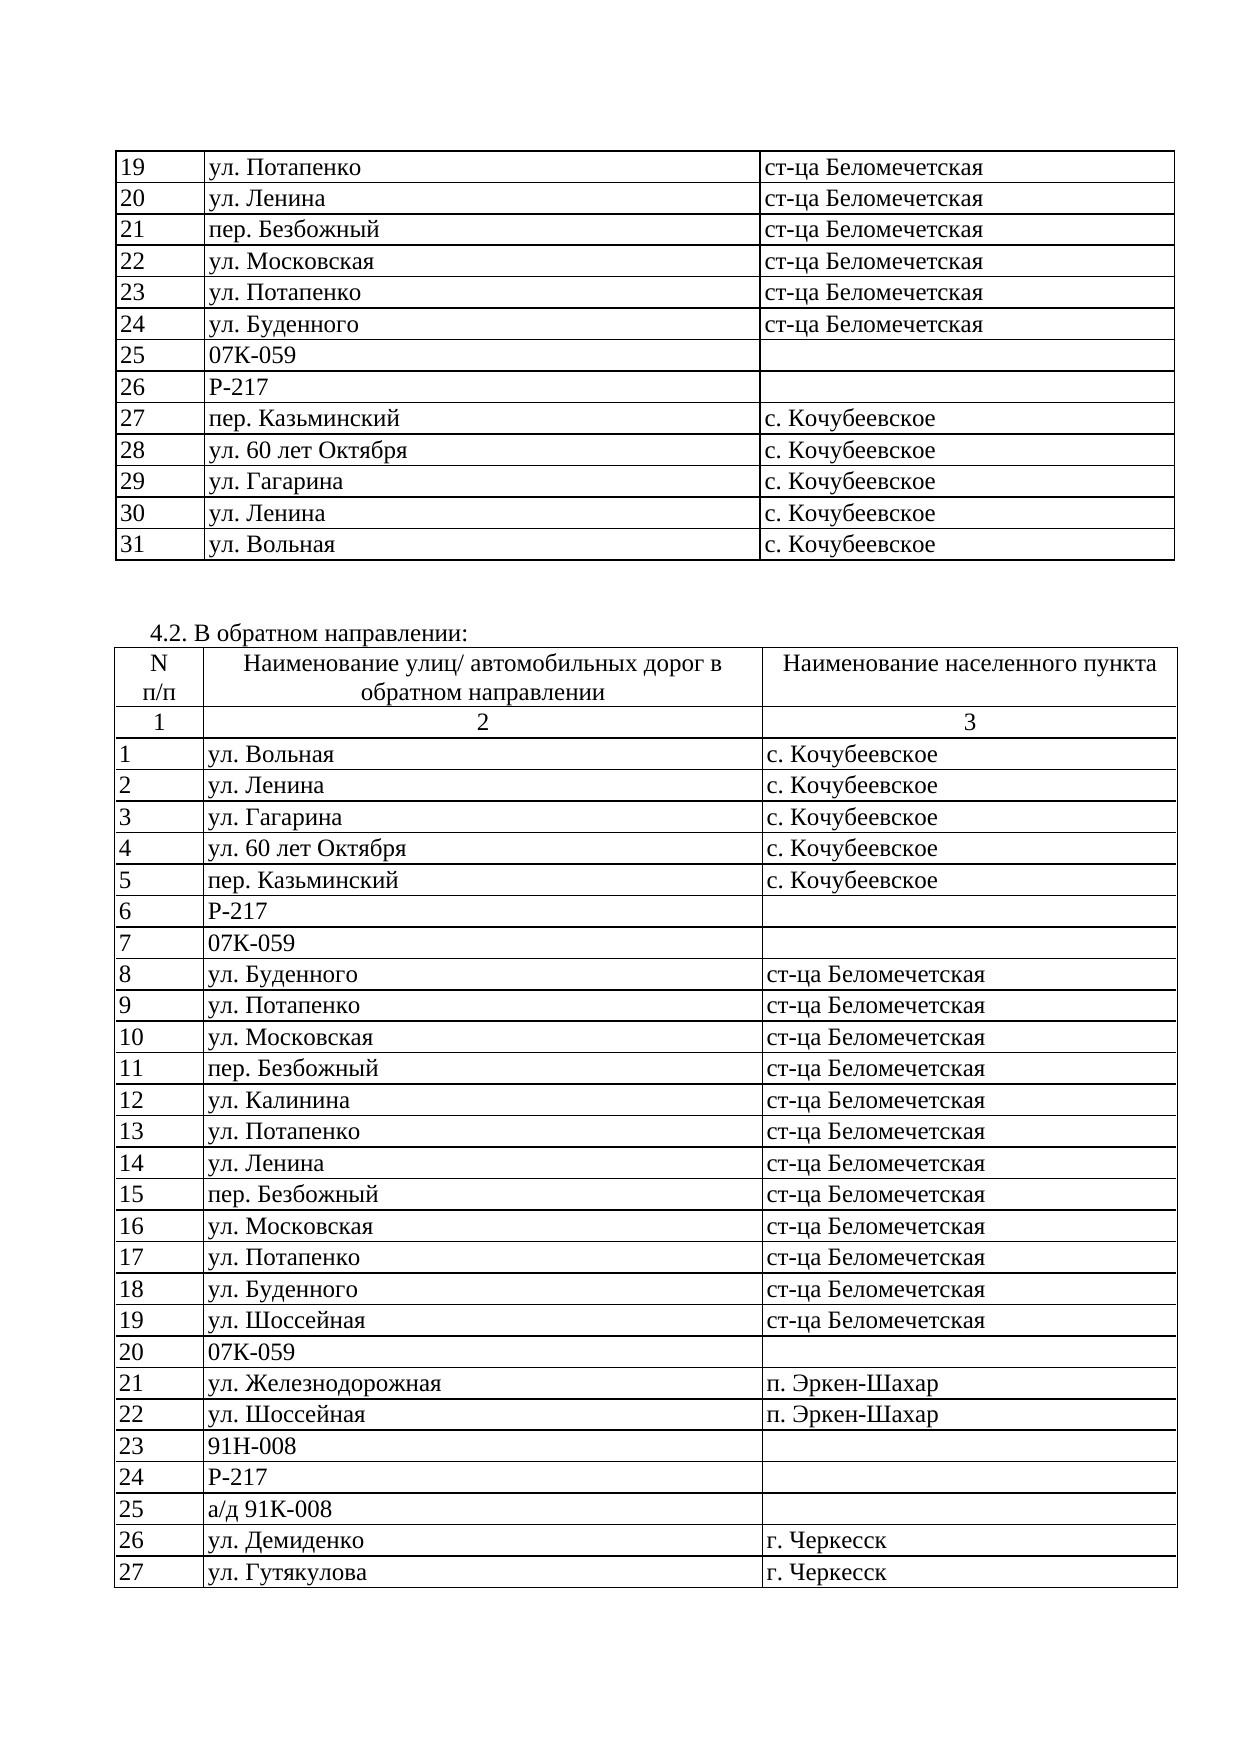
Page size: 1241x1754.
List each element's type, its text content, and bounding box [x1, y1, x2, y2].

table_cell с. Кочубеевское [763, 832, 1177, 863]
table_cell ул. Московская [204, 1022, 762, 1052]
table_cell 26 [117, 372, 204, 402]
table_cell ст-ца Беломечетская [761, 152, 1174, 181]
table_cell 24 [117, 309, 204, 339]
table_cell ул. Потапенко [204, 1116, 762, 1146]
table_cell 15 [115, 1179, 203, 1209]
table_cell 20 [115, 1336, 203, 1366]
table_cell 3 [763, 706, 1177, 737]
table_cell ст-ца Беломечетская [763, 1241, 1177, 1272]
table_cell 8 [115, 959, 203, 989]
table_cell 21 [117, 215, 204, 244]
table_cell 3 [115, 801, 203, 832]
table_cell 9 [115, 990, 203, 1020]
table_cell пер. Казьминский [205, 403, 759, 433]
table_cell 31 [117, 529, 204, 559]
table_cell 10 [115, 1021, 203, 1052]
table_cell 23 [115, 1430, 203, 1461]
table_cell с. Кочубеевское [763, 769, 1177, 800]
table_cell 1 [115, 738, 203, 769]
table_cell [763, 895, 1177, 926]
table_cell с. Кочубеевское [763, 737, 1177, 769]
table_cell 24 [115, 1462, 203, 1492]
table_cell 25 [117, 340, 204, 370]
table_cell с. Кочубеевское [761, 466, 1174, 496]
table_cell ул. Буденного [205, 309, 759, 339]
table_cell с. Кочубеевское [761, 529, 1174, 559]
table_cell 19 [115, 1305, 203, 1335]
table_header Наименование улиц/ автомобильных дорог в обратном направлении [204, 648, 762, 706]
table_cell ул. Ленина [204, 1148, 762, 1178]
table_cell [763, 1429, 1177, 1461]
table_cell 11 [115, 1053, 203, 1083]
table_cell с. Кочубеевское [761, 403, 1174, 433]
table_cell ст-ца Беломечетская [761, 215, 1174, 244]
table_cell 14 [115, 1147, 203, 1178]
table_cell ст-ца Беломечетская [763, 989, 1177, 1020]
table_cell ул. Потапенко [204, 991, 762, 1020]
table_cell 07К-059 [204, 1337, 762, 1366]
table_cell 4 [115, 833, 203, 863]
table_cell г. Черкесск [763, 1555, 1177, 1587]
table_cell ст-ца Беломечетская [761, 309, 1174, 339]
table_cell ул. Вольная [205, 529, 759, 559]
table_cell ул. Гагарина [204, 802, 762, 832]
table_cell ул. Вольная [204, 739, 762, 769]
table_cell г. Черкесск [763, 1524, 1177, 1555]
table_cell ст-ца Беломечетская [763, 1209, 1177, 1241]
table_cell [763, 1461, 1177, 1492]
table_cell Р-217 [204, 896, 762, 926]
table_cell 91Н-008 [204, 1431, 762, 1461]
table_cell [763, 1335, 1177, 1366]
table_cell 20 [117, 183, 204, 213]
table_cell 1 [115, 707, 203, 737]
table_cell 29 [117, 466, 204, 496]
table_cell ул. Калинина [204, 1085, 762, 1115]
table_cell ул. Железнодорожная [204, 1368, 762, 1398]
table_cell 30 [117, 498, 204, 527]
table_cell ст-ца Беломечетская [763, 1083, 1177, 1115]
table_cell [761, 372, 1174, 402]
table_cell ст-ца Беломечетская [763, 1272, 1177, 1303]
table_cell 12 [115, 1084, 203, 1115]
table_cell 22 [117, 246, 204, 276]
table_cell 28 [117, 435, 204, 464]
table_cell Р-217 [205, 372, 759, 402]
table_cell [763, 1492, 1177, 1524]
table_cell 2 [115, 770, 203, 800]
table_cell 27 [117, 403, 204, 433]
table_cell 19 [117, 152, 204, 181]
table_cell с. Кочубеевское [763, 800, 1177, 832]
table_cell с. Кочубеевское [761, 498, 1174, 527]
table_cell ст-ца Беломечетская [763, 1304, 1177, 1335]
table_cell ул. Потапенко [204, 1242, 762, 1272]
table_cell ул. Потапенко [205, 277, 759, 307]
table_cell ст-ца Беломечетская [763, 958, 1177, 989]
table_cell ул. Гутякулова [204, 1557, 762, 1587]
table_cell ул. Московская [205, 246, 759, 276]
table_cell 5 [115, 864, 203, 894]
table_cell ст-ца Беломечетская [763, 1020, 1177, 1052]
table_cell [761, 340, 1174, 370]
table_cell ул. 60 лет Октября [205, 435, 759, 464]
table_cell 21 [115, 1368, 203, 1398]
table_cell ул. Московская [204, 1211, 762, 1241]
table_cell пер. Безбожный [204, 1179, 762, 1209]
table_cell 07К-059 [205, 340, 759, 370]
table_cell ул. Шоссейная [204, 1400, 762, 1429]
table_header N п/п [115, 648, 203, 706]
table_cell 07К-059 [204, 928, 762, 957]
table_cell 18 [115, 1273, 203, 1303]
table_cell ст-ца Беломечетская [763, 1115, 1177, 1146]
table_cell ул. Ленина [205, 183, 759, 213]
table_cell а/д 91К-008 [204, 1494, 762, 1524]
table_cell ст-ца Беломечетская [763, 1178, 1177, 1209]
table_cell пер. Казьминский [204, 865, 762, 894]
table_cell 22 [115, 1399, 203, 1429]
table_cell ул. Буденного [204, 959, 762, 989]
table_cell ст-ца Беломечетская [763, 1052, 1177, 1083]
table_cell ул. Демиденко [204, 1525, 762, 1555]
table_cell [763, 926, 1177, 957]
table_cell ст-ца Беломечетская [761, 277, 1174, 307]
table_cell 17 [115, 1242, 203, 1272]
table_cell 2 [204, 707, 762, 737]
table_cell 7 [115, 927, 203, 957]
table_cell ул. Ленина [204, 770, 762, 800]
table_cell 13 [115, 1116, 203, 1146]
table_cell 16 [115, 1210, 203, 1241]
table_cell п. Эркен-Шахар [763, 1398, 1177, 1429]
table_cell пер. Безбожный [205, 215, 759, 244]
table_cell ул. Буденного [204, 1274, 762, 1303]
table_cell с. Кочубеевское [761, 435, 1174, 464]
table_cell ст-ца Беломечетская [761, 246, 1174, 276]
table_cell 6 [115, 896, 203, 926]
table_cell ул. Гагарина [205, 466, 759, 496]
table_cell ст-ца Беломечетская [763, 1146, 1177, 1178]
table_cell пер. Безбожный [204, 1053, 762, 1083]
table_cell 26 [115, 1525, 203, 1555]
table_cell ул. 60 лет Октября [204, 833, 762, 863]
table_cell 23 [117, 277, 204, 307]
table_header Наименование населенного пункта [763, 648, 1177, 706]
table_cell 27 [115, 1556, 203, 1587]
table_cell ст-ца Беломечетская [761, 183, 1174, 213]
table_cell п. Эркен-Шахар [763, 1366, 1177, 1398]
table_cell ул. Потапенко [205, 152, 759, 181]
table_cell ул. Ленина [205, 498, 759, 527]
table_cell 25 [115, 1493, 203, 1524]
text 4.2. В обратном направлении: [150, 618, 1090, 647]
table_cell с. Кочубеевское [763, 863, 1177, 894]
table_cell Р-217 [204, 1462, 762, 1492]
table_cell ул. Шоссейная [204, 1305, 762, 1335]
